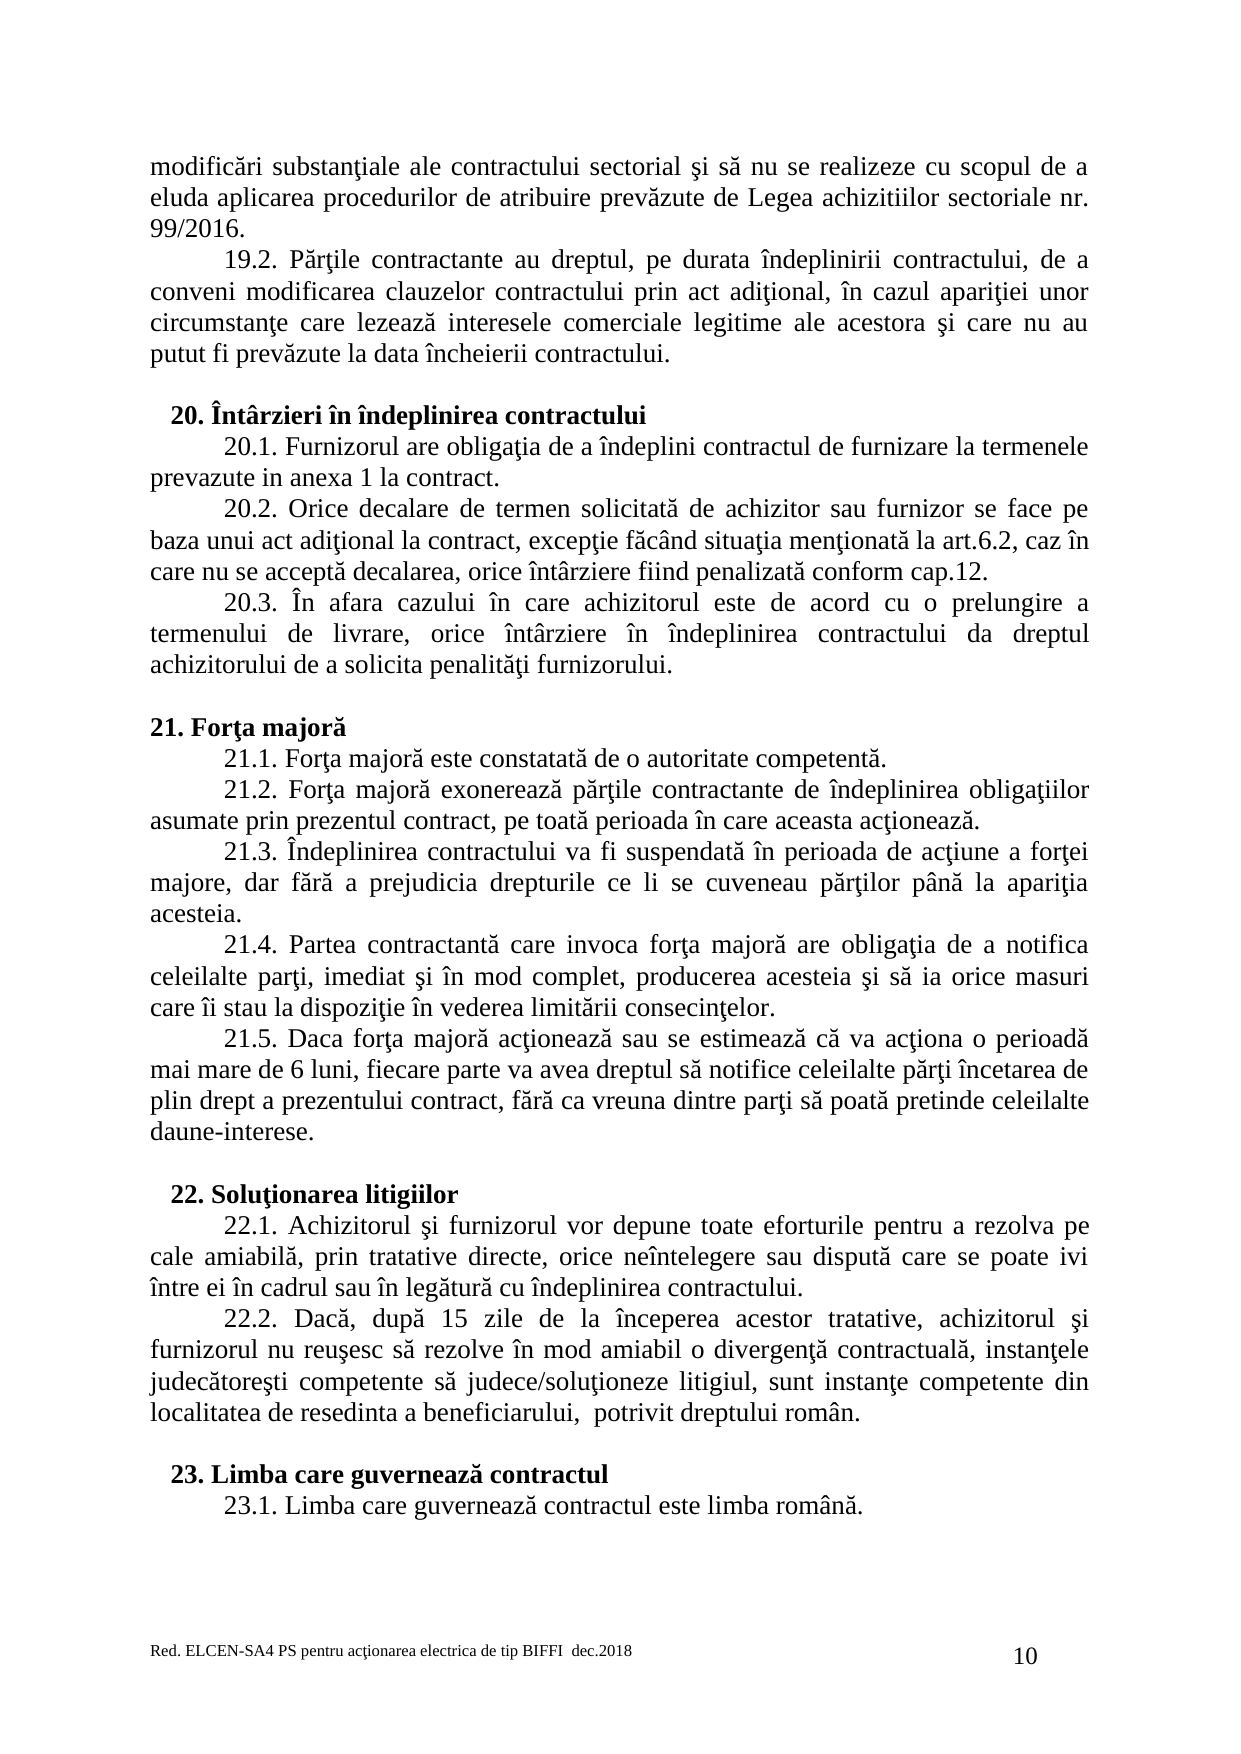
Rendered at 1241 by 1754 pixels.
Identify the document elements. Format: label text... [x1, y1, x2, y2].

text 19.2. Părţile contractante au dreptul, pe durata îndeplinirii contractului, de a conveni modificarea clauzelor contractului prin act adiţional, în cazul apariţiei unor circumstanţe care lezează interesele comerciale legitime ale acestora şi care nu au putut fi prevăzute la data încheierii contractului. [150, 243, 1090, 368]
text 22.1. Achizitorul şi furnizorul vor depune toate eforturile pentru a rezolva pe cale amiabilă, prin tratative directe, orice neîntelegere sau dispută care se poate ivi între ei în cadrul sau în legătură cu îndeplinirea contractului. [150, 1209, 1090, 1302]
text 22. Soluţionarea litigiilor [150, 1178, 1090, 1209]
text 20. Întârzieri în îndeplinirea contractului [150, 399, 1090, 430]
text 21.1. Forţa majoră este constatată de o autoritate competentă. [150, 742, 1090, 773]
text 21.2. Forţa majoră exonerează părţile contractante de îndeplinirea obligaţiilor asumate prin prezentul contract, pe toată perioada în care aceasta acţionează. [150, 773, 1090, 835]
text 20.1. Furnizorul are obligaţia de a îndeplini contractul de furnizare la termenele prevazute in anexa 1 la contract. [150, 430, 1090, 493]
text 22.2. Dacă, după 15 zile de la începerea acestor tratative, achizitorul şi furnizorul nu reuşesc să rezolve în mod amiabil o divergenţă contractuală, instanţele judecătoreşti competente să judece/soluţioneze litigiul, sunt instanţe competente din localitatea de resedinta a beneficiarului, potrivit dreptului român. [150, 1302, 1090, 1427]
text 21.5. Daca forţa majoră acţionează sau se estimează că va acţiona o perioadă mai mare de 6 luni, fiecare parte va avea dreptul să notifice celeilalte părţi încetarea de plin drept a prezentului contract, fără ca vreuna dintre parţi să poată pretinde celeilalte daune-interese. [150, 1022, 1090, 1147]
text 20.3. În afara cazului în care achizitorul este de acord cu o prelungire a termenului de livrare, orice întârziere în îndeplinirea contractului da dreptul achizitorului de a solicita penalităţi furnizorului. [150, 586, 1090, 679]
text 23.1. Limba care guvernează contractul este limba română. [150, 1489, 1090, 1520]
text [150, 150, 1090, 243]
text 21.3. Îndeplinirea contractului va fi suspendată în perioada de acţiune a forţei majore, dar fără a prejudicia drepturile ce li se cuveneau părţilor până la apariţia acesteia. [150, 835, 1090, 929]
text 21. Forţa majoră [150, 711, 1090, 742]
text 23. Limba care guvernează contractul [150, 1458, 1090, 1489]
text 21.4. Partea contractantă care invoca forţa majoră are obligaţia de a notifica celeilalte parţi, imediat şi în mod complet, producerea acesteia şi să ia orice masuri care îi stau la dispoziţie în vederea limitării consecinţelor. [150, 929, 1090, 1022]
text 20.2. Orice decalare de termen solicitată de achizitor sau furnizor se face pe baza unui act adiţional la contract, excepţie făcând situaţia menţionată la art.6.2, caz în care nu se acceptă decalarea, orice întârziere fiind penalizată conform cap.12. [150, 493, 1090, 586]
